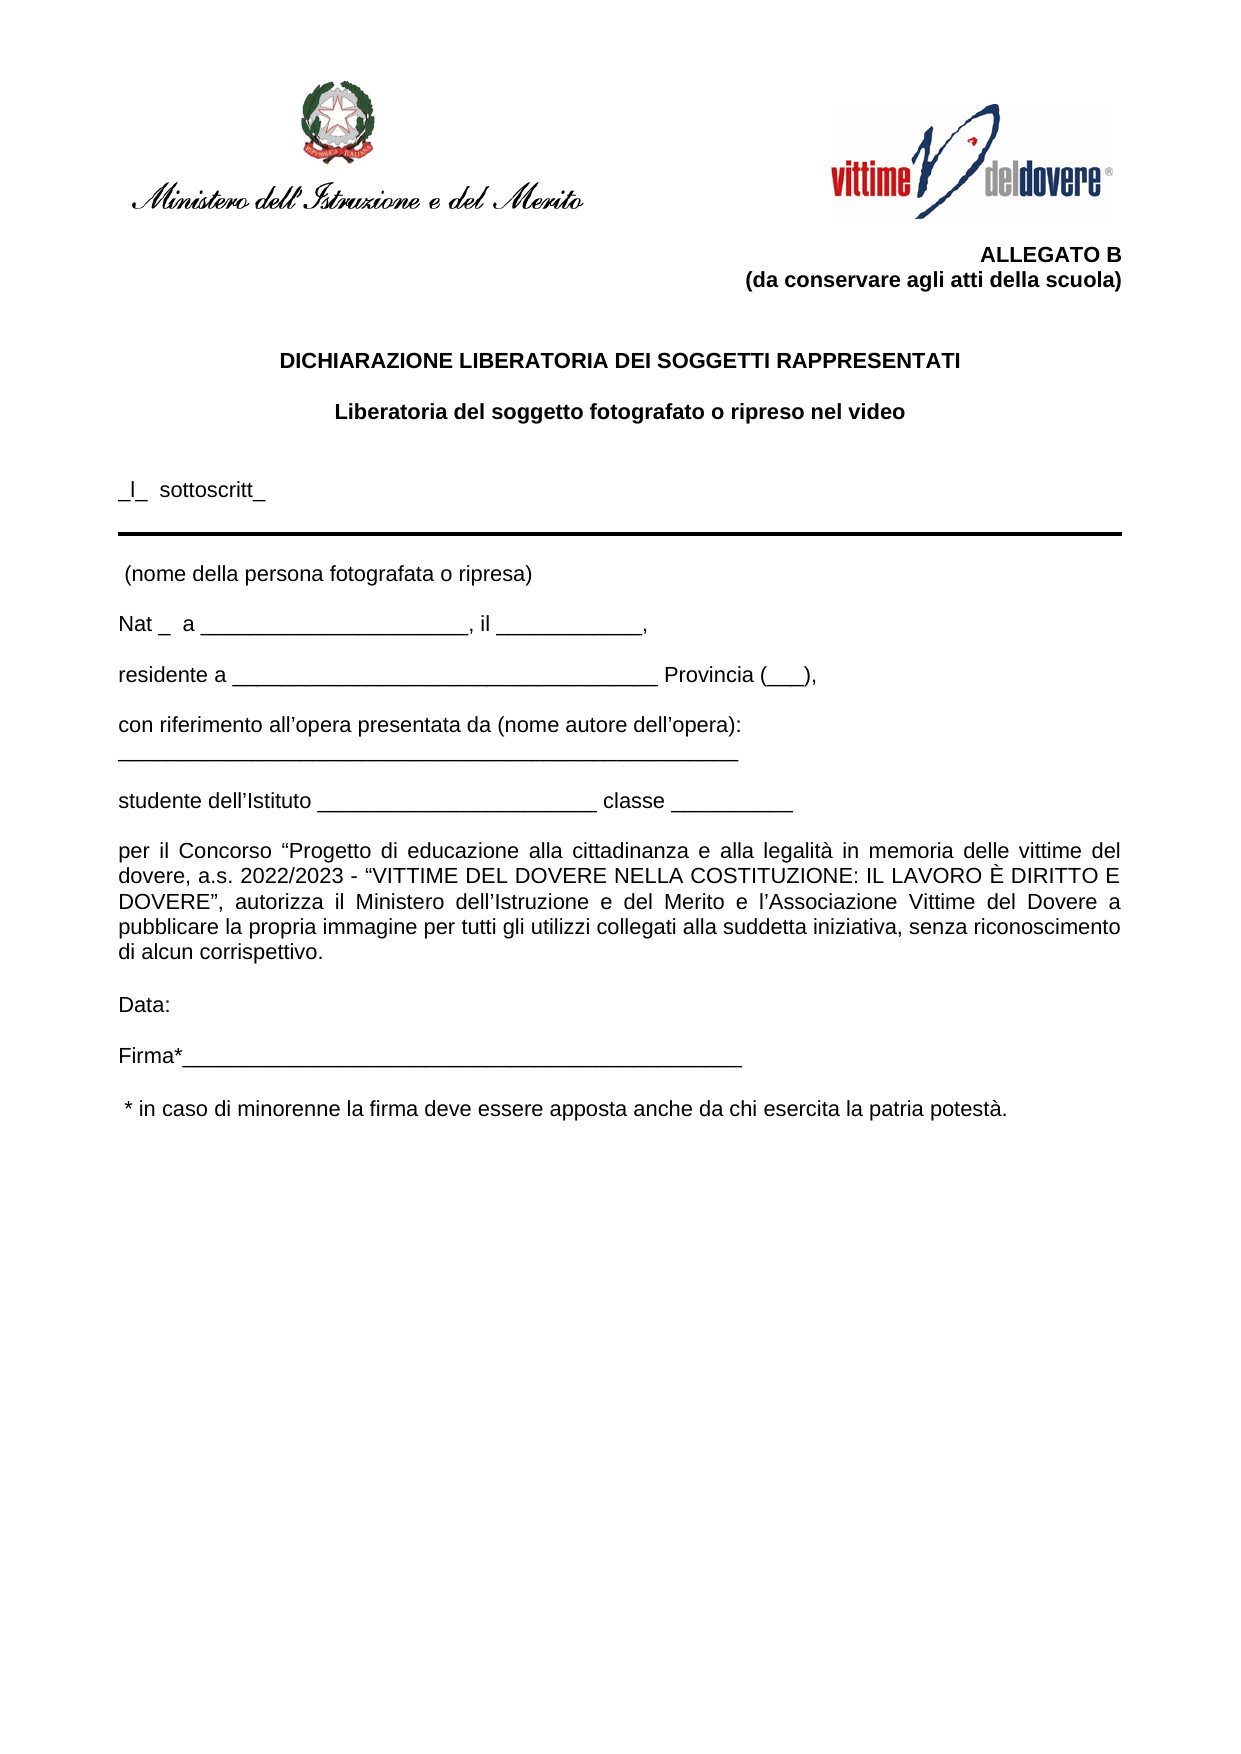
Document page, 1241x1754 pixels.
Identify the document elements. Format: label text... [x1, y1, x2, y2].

text per il Concorso “Progetto di educazione alla cittadinanza e alla legalità in memoria delle vittime del dovere, a.s. 2022/2023 - “VITTIME DEL DOVERE NELLA COSTITUZIONE: IL LAVORO È DIRITTO E DOVERE”, autorizza il Ministero dell’Istruzione e del Merito e l’Associazione Vittime del Dovere a pubblicare la propria immagine per tutti gli utilizzi collegati alla suddetta iniziativa, senza riconoscimento di alcun corrispettivo. [118, 838, 1122, 964]
text residente a ___________________________________ Provincia (___), [118, 662, 1122, 687]
picture [831, 104, 1113, 219]
text (nome della persona fotografata o ripresa) [118, 561, 1122, 586]
text Nat _ a ______________________, il ____________, [118, 611, 1122, 636]
text ALLEGATO B [118, 242, 1122, 267]
text con riferimento all’opera presentata da (nome autore dell’opera): ___________________________________________________ [118, 712, 1122, 762]
text Firma*______________________________________________ [118, 1043, 1122, 1068]
text _l_ sottoscritt_ [118, 477, 1122, 502]
picture [118, 74, 595, 219]
text studente dell’Istituto _______________________ classe __________ [118, 788, 1122, 813]
text (da conservare agli atti della scuola) [118, 267, 1122, 292]
text Data: [118, 992, 1122, 1017]
text Liberatoria del soggetto fotografato o ripreso nel video [118, 399, 1122, 424]
text * in caso di minorenne la firma deve essere apposta anche da chi esercita la patria potestà. [118, 1096, 1122, 1121]
text DICHIARAZIONE LIBERATORIA DEI SOGGETTI RAPPRESENTATI [118, 348, 1122, 373]
